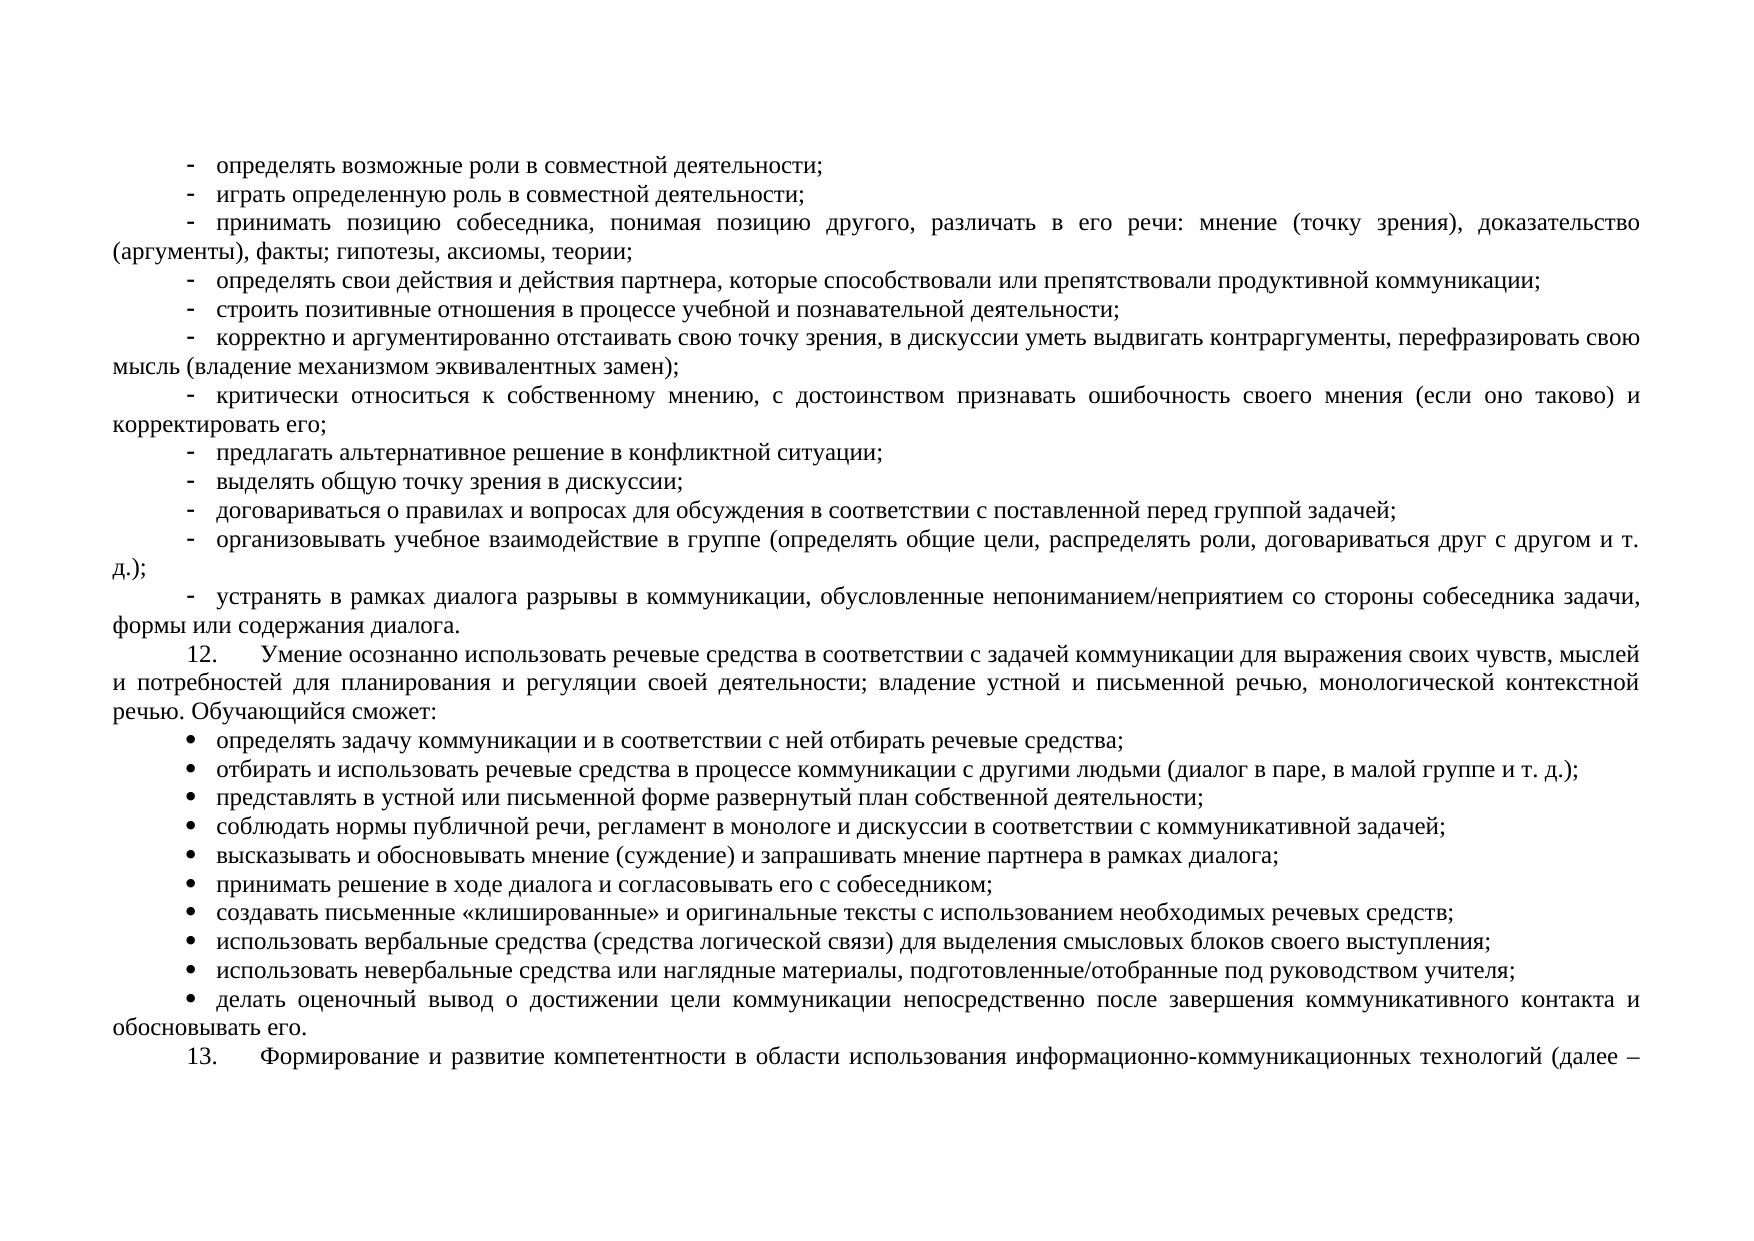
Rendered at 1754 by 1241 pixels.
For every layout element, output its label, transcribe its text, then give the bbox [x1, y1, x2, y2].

list устранять в рамках диалога разрывы в коммуникации, обусловленные непониманием/неприятием со стороны собеседника задачи, формы или содержания диалога. [112, 581, 1641, 639]
list принимать решение в ходе диалога и согласовывать его с собеседником; [112, 869, 1641, 897]
list строить позитивные отношения в процессе учебной и познавательной деятельности; [112, 294, 1641, 322]
list создавать письменные «клишированные» и оригинальные тексты с использованием необходимых речевых средств; [112, 897, 1641, 926]
list Умение осознанно использовать речевые средства в соответствии с задачей коммуникации для выражения своих чувств, мыслей и потребностей для планирования и регуляции своей деятельности; владение устной и письменной речью, монологической контекстной речью. Обучающийся сможет: [112, 639, 1641, 725]
list предлагать альтернативное решение в конфликтной ситуации; [112, 437, 1641, 466]
list принимать позицию собеседника, понимая позицию другого, различать в его речи: мнение (точку зрения), доказательство (аргументы), факты; гипотезы, аксиомы, теории; [112, 207, 1641, 265]
list определять возможные роли в совместной деятельности; [112, 150, 1641, 179]
list определять свои действия и действия партнера, которые способствовали или препятствовали продуктивной коммуникации; [112, 265, 1641, 294]
list играть определенную роль в совместной деятельности; [112, 179, 1641, 207]
list критически относиться к собственному мнению, с достоинством признавать ошибочность своего мнения (если оно таково) и корректировать его; [112, 380, 1641, 437]
list корректно и аргументированно отстаивать свою точку зрения, в дискуссии уметь выдвигать контраргументы, перефразировать свою мысль (владение механизмом эквивалентных замен); [112, 322, 1641, 380]
list делать оценочный вывод о достижении цели коммуникации непосредственно после завершения коммуникативного контакта и обосновывать его. [112, 984, 1641, 1041]
list соблюдать нормы публичной речи, регламент в монологе и дискуссии в соответствии с коммуникативной задачей; [112, 811, 1641, 840]
list договариваться о правилах и вопросах для обсуждения в соответствии с поставленной перед группой задачей; [112, 495, 1641, 524]
list определять задачу коммуникации и в соответствии с ней отбирать речевые средства; [112, 725, 1641, 754]
list использовать невербальные средства или наглядные материалы, подготовленные/отобранные под руководством учителя; [112, 955, 1641, 984]
list представлять в устной или письменной форме развернутый план собственной деятельности; [112, 782, 1641, 811]
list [112, 1041, 1641, 1070]
list использовать вербальные средства (средства логической связи) для выделения смысловых блоков своего выступления; [112, 926, 1641, 955]
list организовывать учебное взаимодействие в группе (определять общие цели, распределять роли, договариваться друг с другом и т. д.); [112, 524, 1641, 581]
list отбирать и использовать речевые средства в процессе коммуникации с другими людьми (диалог в паре, в малой группе и т. д.); [112, 754, 1641, 782]
list выделять общую точку зрения в дискуссии; [112, 466, 1641, 495]
list высказывать и обосновывать мнение (суждение) и запрашивать мнение партнера в рамках диалога; [112, 840, 1641, 869]
